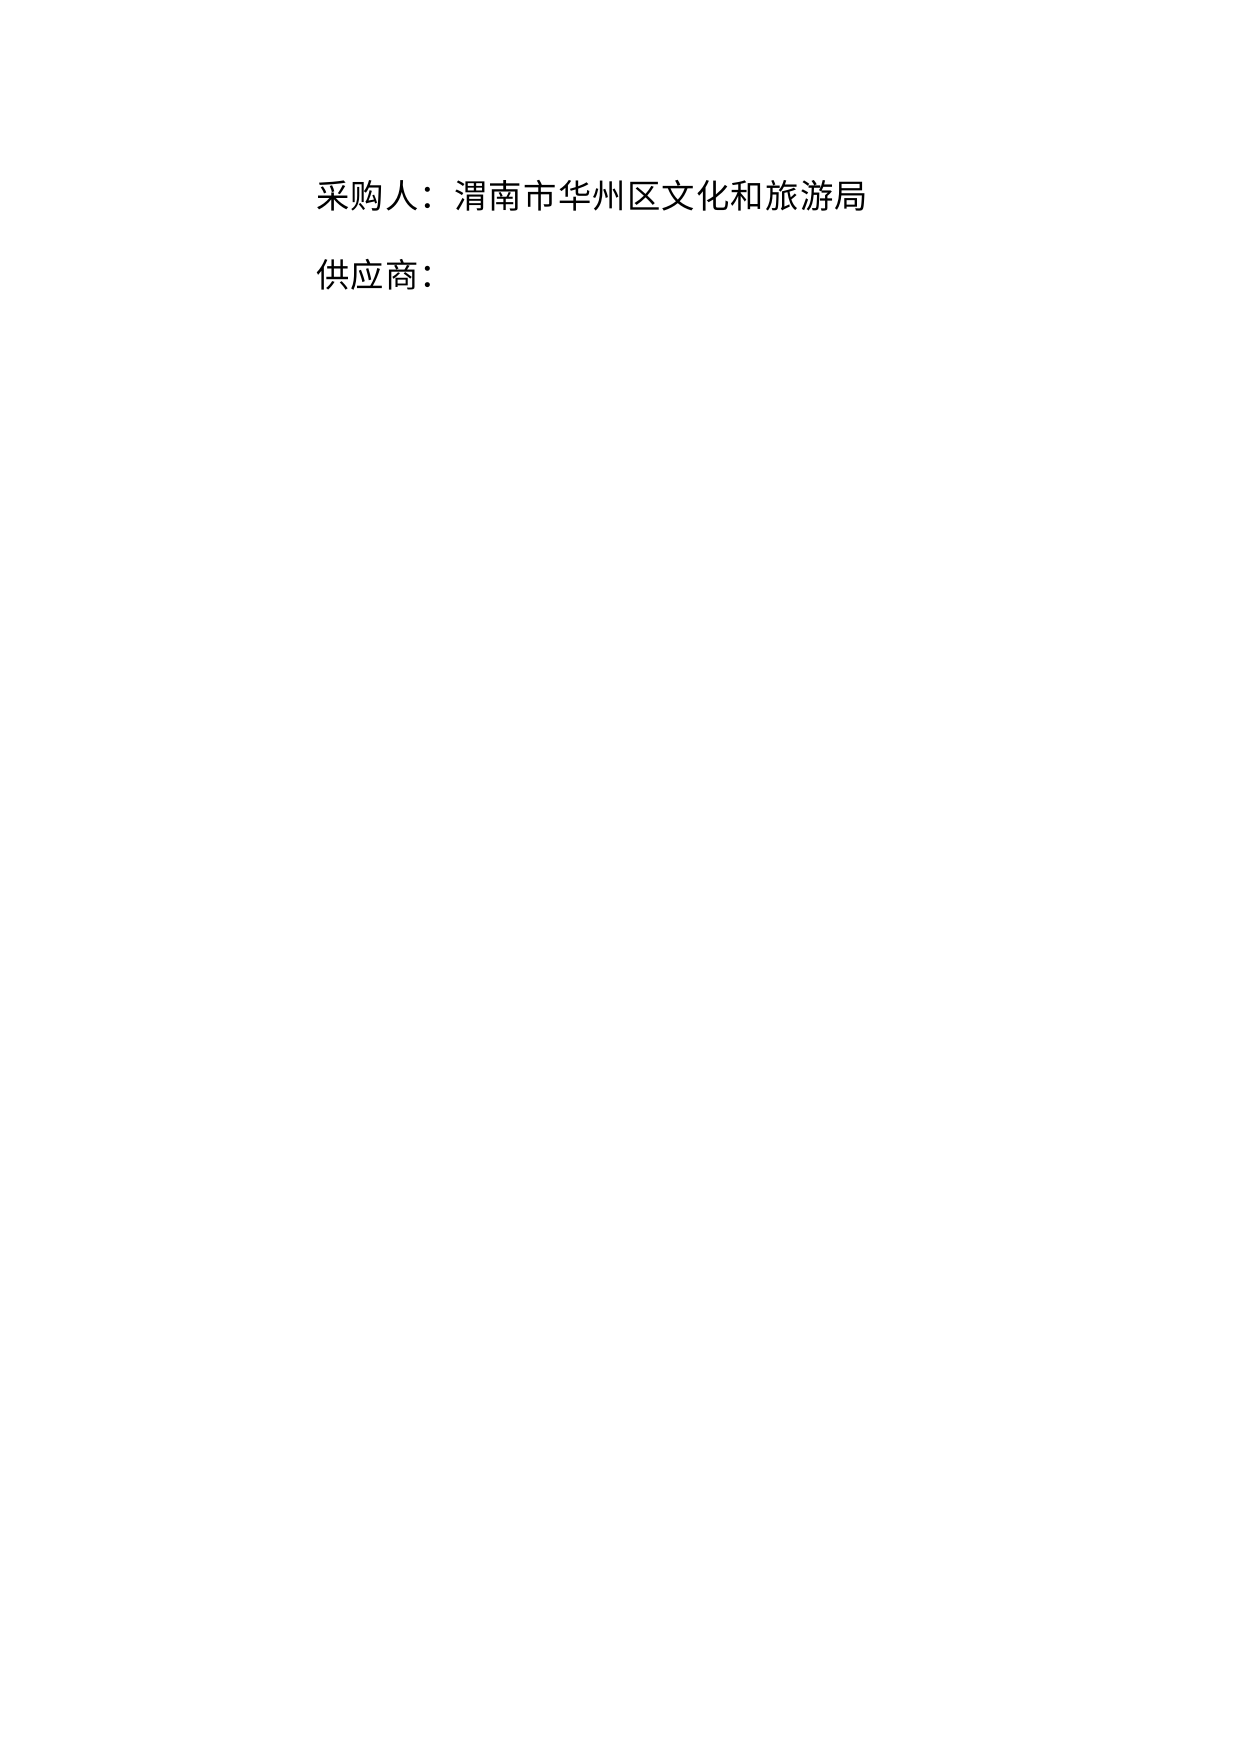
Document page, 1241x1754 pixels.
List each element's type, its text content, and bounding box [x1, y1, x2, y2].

table_cell 供应商： [305, 241, 936, 320]
table_header 采购人：渭南市华州区文化和旅游局 [305, 162, 936, 241]
